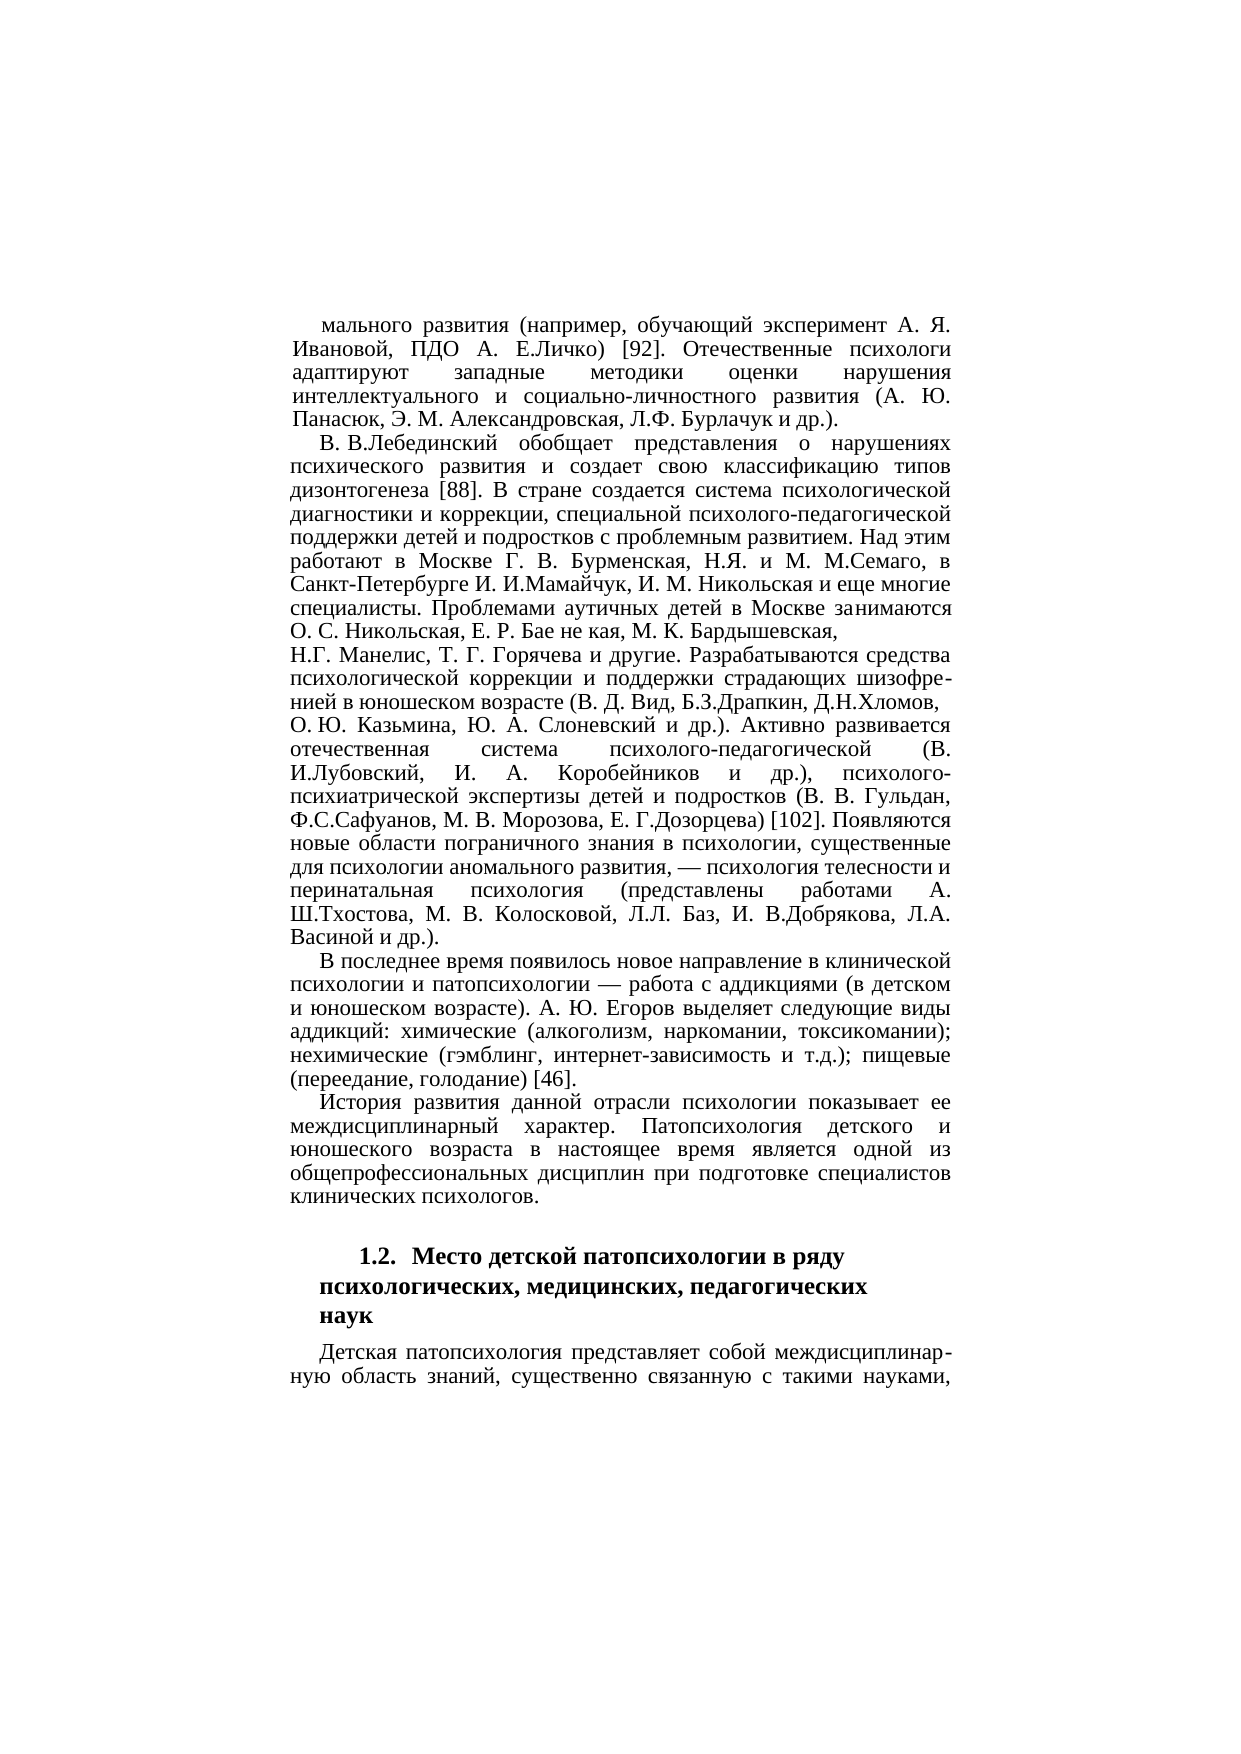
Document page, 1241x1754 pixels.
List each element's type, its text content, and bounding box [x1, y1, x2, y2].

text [290, 1341, 952, 1388]
text В. В.Лебединский обобщает представления о нарушениях психического развития и создает свою классификацию типов дизонтогенеза [88]. В стране создается система психологической диагностики и коррекции, специальной психолого-педагогической поддержки детей и подростков с проблемным развитием. Над этим работают в Москве Г. В. Бурменская, Н.Я. и М. М.Семаго, в Санкт-Петербурге И. И.Мамайчук, И. М. Никольская и еще многие специалисты. Проблемами аутичных детей в Москве занимаются О. С. Никольская, Е. Р. Бае не кая, М. К. Бардышевская, [290, 432, 952, 643]
list Место детской патопсихологии в ряду психологических, медицинских, педагогических наук [319, 1241, 927, 1330]
text В последнее время появилось новое направление в клинической психологии и патопсихологии — работа с аддикциями (в детском и юношеском возрасте). А. Ю. Егоров выделяет следующие виды аддикций: химические (алкоголизм, наркомании, токсикомании); нехимические (гэмблинг, интернет-зависимость и т.д.); пищевые (переедание, голодание) [46]. [290, 949, 952, 1091]
text О. Ю. Казьмина, Ю. А. Слоневский и др.). Активно развивается отечественная система психолого-педагогической (В. И.Лубовский, И. А. Коробейников и др.), психолого-психиатрической экспертизы детей и подростков (В. В. Гульдан, Ф.С.Сафуанов, М. В. Морозова, Е. Г.Дозорцева) [102]. Появляются новые области пограничного знания в психологии, существенные для психологии аномального развития, — психология телесности и перинатальная психология (представлены работами А. Ш.Тхостова, М. В. Колосковой, Л.Л. Баз, И. В.Добрякова, Л.А. Васиной и др.). [290, 714, 952, 949]
text мального развития (например, обучающий эксперимент А. Я. Ивановой, ПДО А. Е.Личко) [92]. Отечественные психологи адаптируют западные методики оценки нарушения интеллектуального и социально-личностного развития (А. Ю. Панасюк, Э. М. Александровская, Л.Ф. Бурлачук и др.). [292, 314, 952, 432]
text Н.Г. Манелис, Т. Г. Горячева и другие. Разрабатываются средства психологической коррекции и поддержки страдающих шизофренией в юношеском возрасте (В. Д. Вид, Б.З.Драпкин, Д.Н.Хломов, [290, 643, 952, 714]
text История развития данной отрасли психологии показывает ее междисциплинарный характер. Патопсихология детского и юношеского возраста в настоящее время является одной из общепрофессиональных дисциплин при подготовке специалистов клинических психологов. [290, 1091, 952, 1208]
